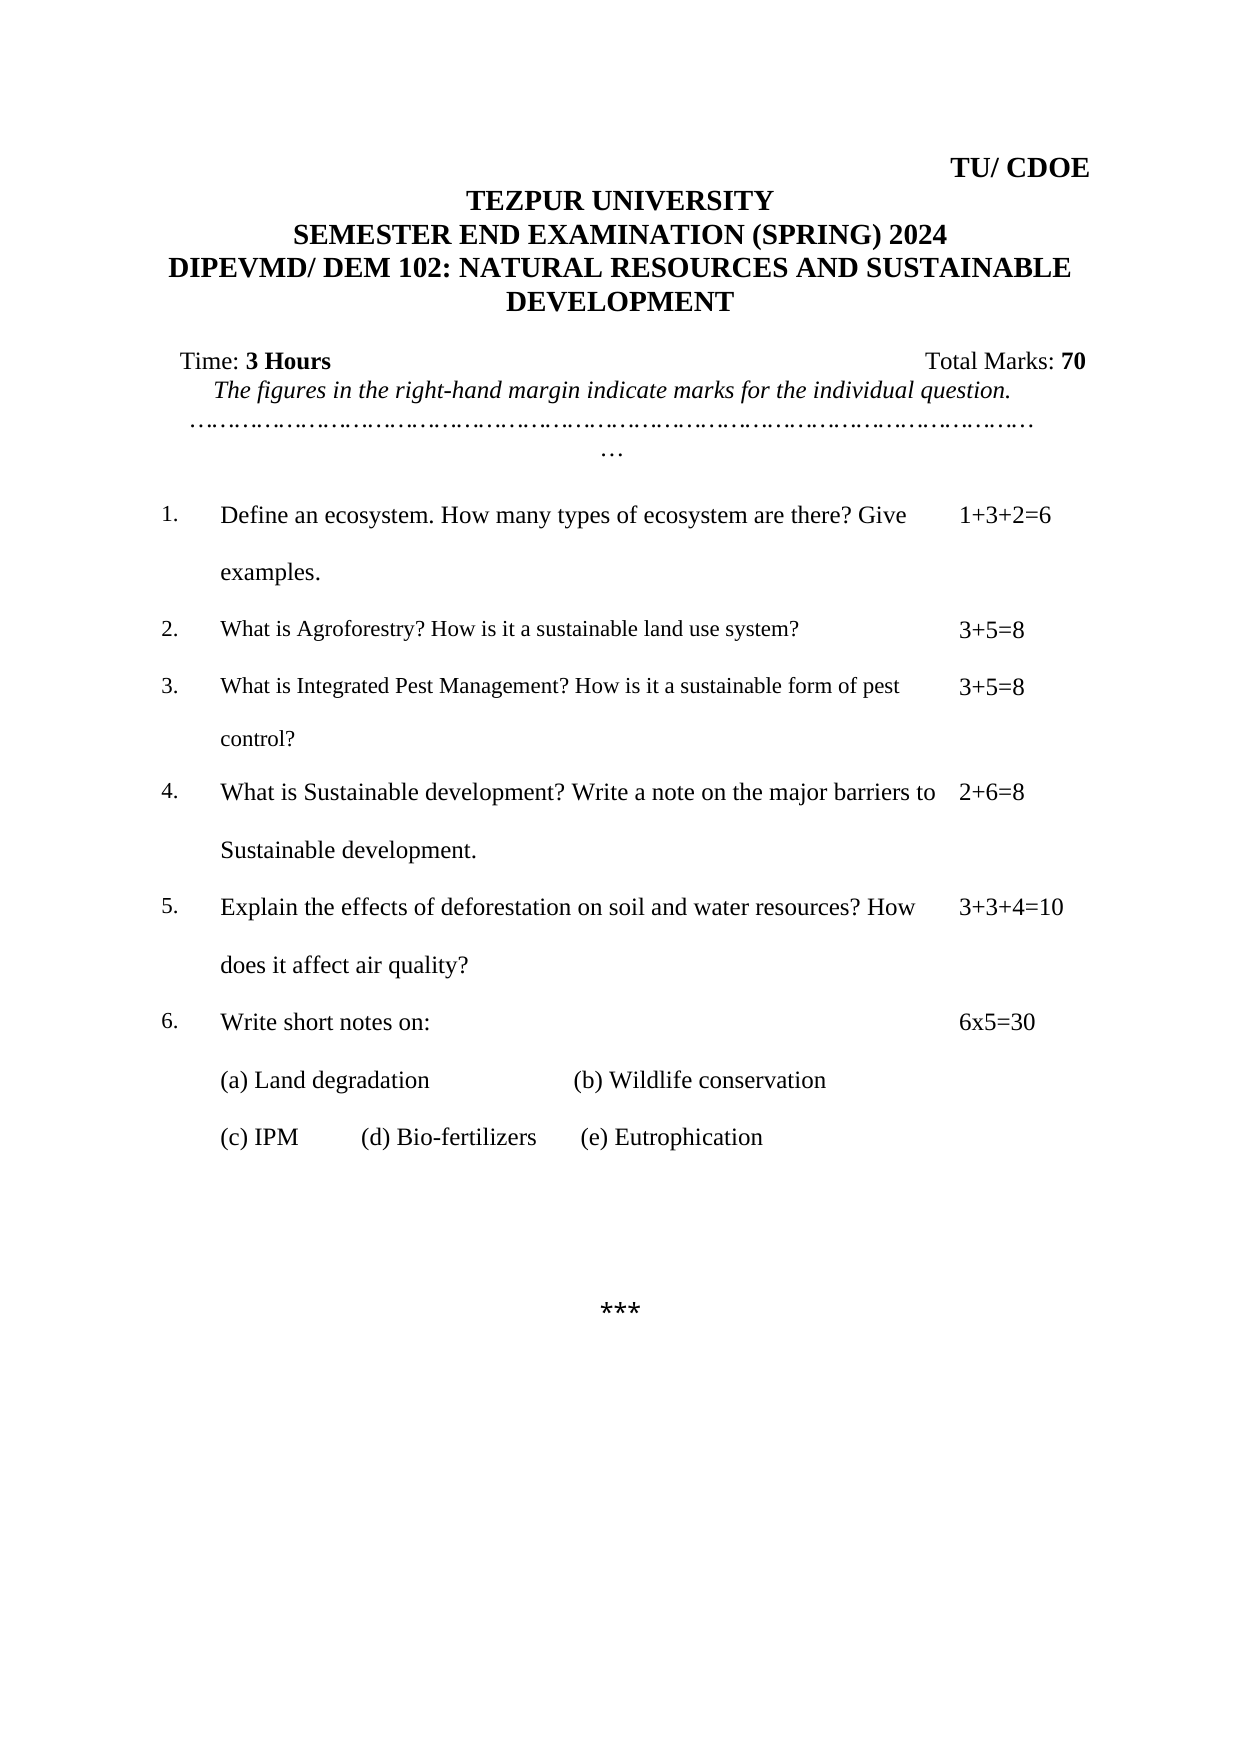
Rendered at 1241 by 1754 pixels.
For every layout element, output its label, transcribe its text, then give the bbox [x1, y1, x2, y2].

text ……………………………………………………………………………………………………… [179, 404, 1047, 461]
table_cell 3+5=8 [948, 672, 1090, 777]
table_cell 2. [150, 615, 209, 672]
table_cell What is Sustainable development? Write a note on the major barriers to Sustainable development. [209, 778, 948, 892]
table_header Define an ecosystem. How many types of ecosystem are there? Give examples. [209, 500, 948, 615]
table_cell What is Agroforestry? How is it a sustainable land use system? [209, 615, 948, 672]
table_cell 5. [150, 892, 209, 1007]
table_header 1. [150, 500, 209, 615]
table_cell What is Integrated Pest Management? How is it a sustainable form of pest control? [209, 672, 948, 777]
text SEMESTER END EXAMINATION (SPRING) 2024 [150, 217, 1090, 251]
text DIPEVMD/ DEM 102: NATURAL RESOURCES AND SUSTAINABLE DEVELOPMENT [150, 251, 1090, 318]
text The figures in the right-hand margin indicate marks for the individual question. [179, 375, 1047, 404]
table_cell 6x5=30 [948, 1007, 1090, 1294]
text TU/ CDOE [150, 150, 1090, 183]
table_cell 4. [150, 778, 209, 892]
table_cell Write short notes on: (a) Land degradation (b) Wildlife conservation (c) IPM (d) Bio-fertilizers (e) Eutrophication [209, 1007, 948, 1294]
table_header 1+3+2=6 [948, 500, 1090, 615]
table_cell 3. [150, 672, 209, 777]
table_cell 2+6=8 [948, 778, 1090, 892]
table_cell Explain the effects of deforestation on soil and water resources? How does it affect air quality? [209, 892, 948, 1007]
table_cell 3+5=8 [948, 615, 1090, 672]
text TEZPUR UNIVERSITY [150, 183, 1090, 217]
text *** [150, 1294, 1090, 1329]
table_cell 6. [150, 1007, 209, 1294]
table_cell 3+3+4=10 [948, 892, 1090, 1007]
text Time: 3 Hours Total Marks: 70 [179, 346, 1090, 375]
